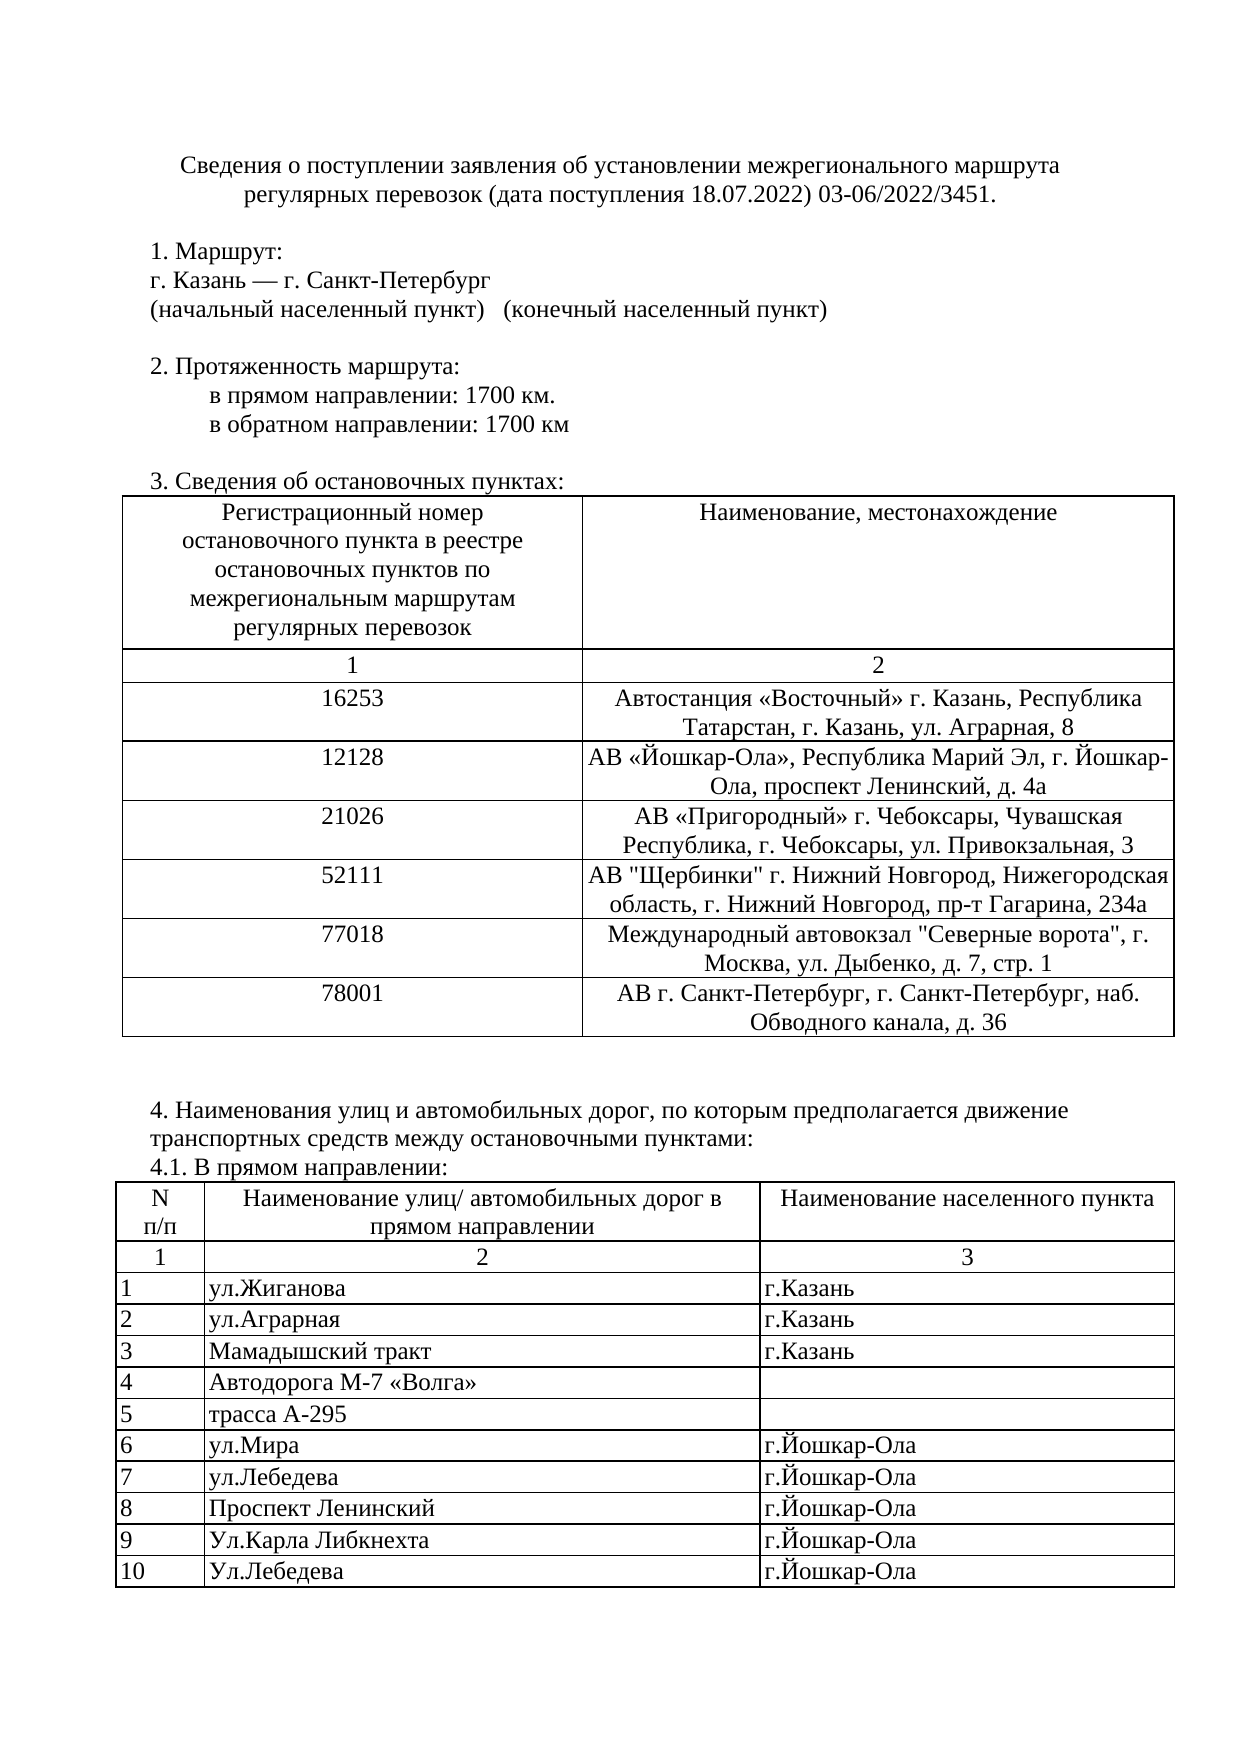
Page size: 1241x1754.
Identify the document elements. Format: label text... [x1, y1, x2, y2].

table_cell [761, 1399, 1174, 1429]
text Сведения о поступлении заявления об установлении межрегионального маршрута регулярных перевозок (дата поступления 18.07.2022) 03-06/2022/3451. [150, 150, 1090, 207]
text г. Казань — г. Санкт-Петербург [150, 265, 1090, 294]
text 1. Маршрут: [150, 236, 1090, 265]
table_cell Проспект Ленинский [205, 1493, 759, 1523]
table_cell г.Казань [761, 1273, 1174, 1303]
table_cell 16253 [123, 683, 582, 740]
table_cell ул.Аграрная [205, 1305, 759, 1334]
table_cell Ул.Лебедева [205, 1556, 759, 1586]
table_cell г.Йошкар-Ола [761, 1493, 1174, 1523]
table_cell 12128 [123, 742, 582, 799]
text 4. Наименования улиц и автомобильных дорог, по которым предполагается движение транспортных средств между остановочными пунктами: [150, 1095, 1090, 1152]
table_cell г.Казань [761, 1305, 1174, 1334]
table_cell 4 [117, 1368, 204, 1397]
table_cell 1 [123, 650, 582, 681]
table_cell 6 [117, 1431, 204, 1460]
table_cell 78001 [123, 978, 582, 1036]
table_cell АВ "Щербинки" г. Нижний Новгород, Нижегородская область, г. Нижний Новгород, пр-т Гагарина, 234а [583, 860, 1173, 918]
table_cell ул.Мира [205, 1431, 759, 1460]
table_cell АВ «Пригородный» г. Чебоксары, Чувашская Республика, г. Чебоксары, ул. Привокзальная, 3 [583, 801, 1173, 858]
table_cell 2 [117, 1305, 204, 1334]
table_cell Мамадышский тракт [205, 1336, 759, 1366]
table_cell трасса А-295 [205, 1399, 759, 1429]
text (начальный населенный пункт) (конечный населенный пункт) [150, 294, 1090, 322]
table_cell ул.Лебедева [205, 1462, 759, 1492]
table_cell Автостанция «Восточный» г. Казань, Республика Татарстан, г. Казань, ул. Аграрная, 8 [583, 683, 1173, 740]
table_cell г.Казань [761, 1336, 1174, 1366]
table_cell ул.Жиганова [205, 1273, 759, 1303]
table_cell 5 [117, 1399, 204, 1429]
table_cell г.Йошкар-Ола [761, 1525, 1174, 1555]
table_cell 2 [205, 1242, 759, 1272]
table_header Наименование улиц/ автомобильных дорог в прямом направлении [205, 1183, 759, 1240]
table_cell 1 [117, 1242, 204, 1272]
table_cell АВ «Йошкар-Ола», Республика Марий Эл, г. Йошкар-Ола, проспект Ленинский, д. 4а [583, 742, 1173, 799]
table_header Наименование населенного пункта [761, 1183, 1174, 1240]
table_cell 7 [117, 1462, 204, 1492]
table_cell 1 [117, 1273, 204, 1303]
table_cell 2 [583, 650, 1173, 681]
table_cell г.Йошкар-Ола [761, 1431, 1174, 1460]
table_cell 8 [117, 1493, 204, 1523]
text 4.1. В прямом направлении: [150, 1152, 1090, 1181]
table_cell 9 [117, 1525, 204, 1555]
table_cell АВ г. Санкт-Петербург, г. Санкт-Петербург, наб. Обводного канала, д. 36 [583, 978, 1173, 1036]
table_cell 3 [117, 1336, 204, 1366]
table_cell г.Йошкар-Ола [761, 1556, 1174, 1586]
text 3. Сведения об остановочных пунктах: [150, 466, 1090, 495]
table_header N п/п [117, 1183, 204, 1240]
table_cell 77018 [123, 919, 582, 977]
text в обратном направлении: 1700 км [150, 409, 1090, 437]
table_header Регистрационный номер остановочного пункта в реестре остановочных пунктов по межрегиональным маршрутам регулярных перевозок [123, 497, 582, 648]
table_header Наименование, местонахождение [583, 497, 1173, 648]
table_cell Автодорога М-7 «Волга» [205, 1368, 759, 1397]
table_cell г.Йошкар-Ола [761, 1462, 1174, 1492]
table_cell Ул.Карла Либкнехта [205, 1525, 759, 1555]
table_cell 21026 [123, 801, 582, 858]
table_cell 3 [761, 1242, 1174, 1272]
table_cell Международный автовокзал "Северные ворота", г. Москва, ул. Дыбенко, д. 7, стр. 1 [583, 919, 1173, 977]
table_cell 52111 [123, 860, 582, 918]
table_cell [761, 1368, 1174, 1397]
table_cell 10 [117, 1556, 204, 1586]
text в прямом направлении: 1700 км. [150, 380, 1090, 409]
text 2. Протяженность маршрута: [150, 351, 1090, 380]
